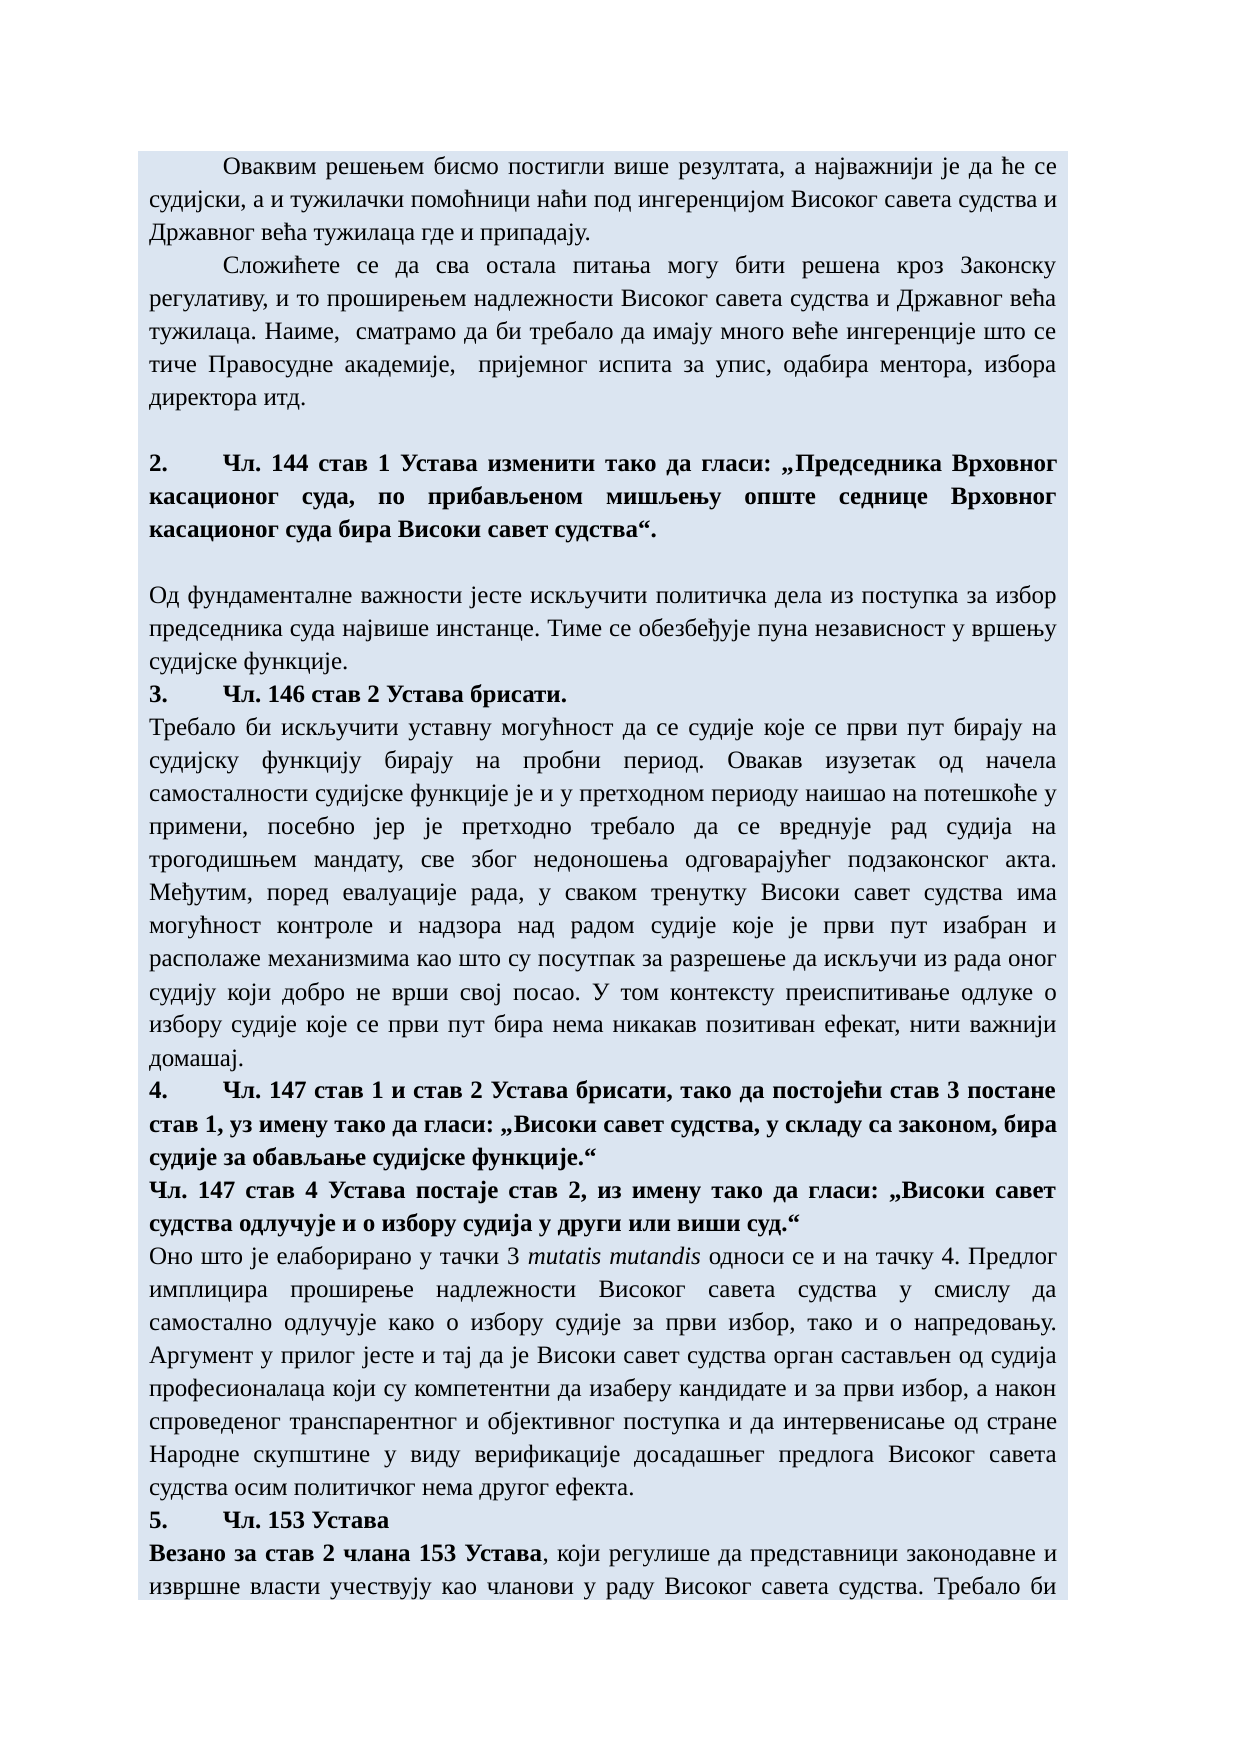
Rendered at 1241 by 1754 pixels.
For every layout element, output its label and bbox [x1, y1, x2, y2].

table_header [138, 151, 1068, 1600]
